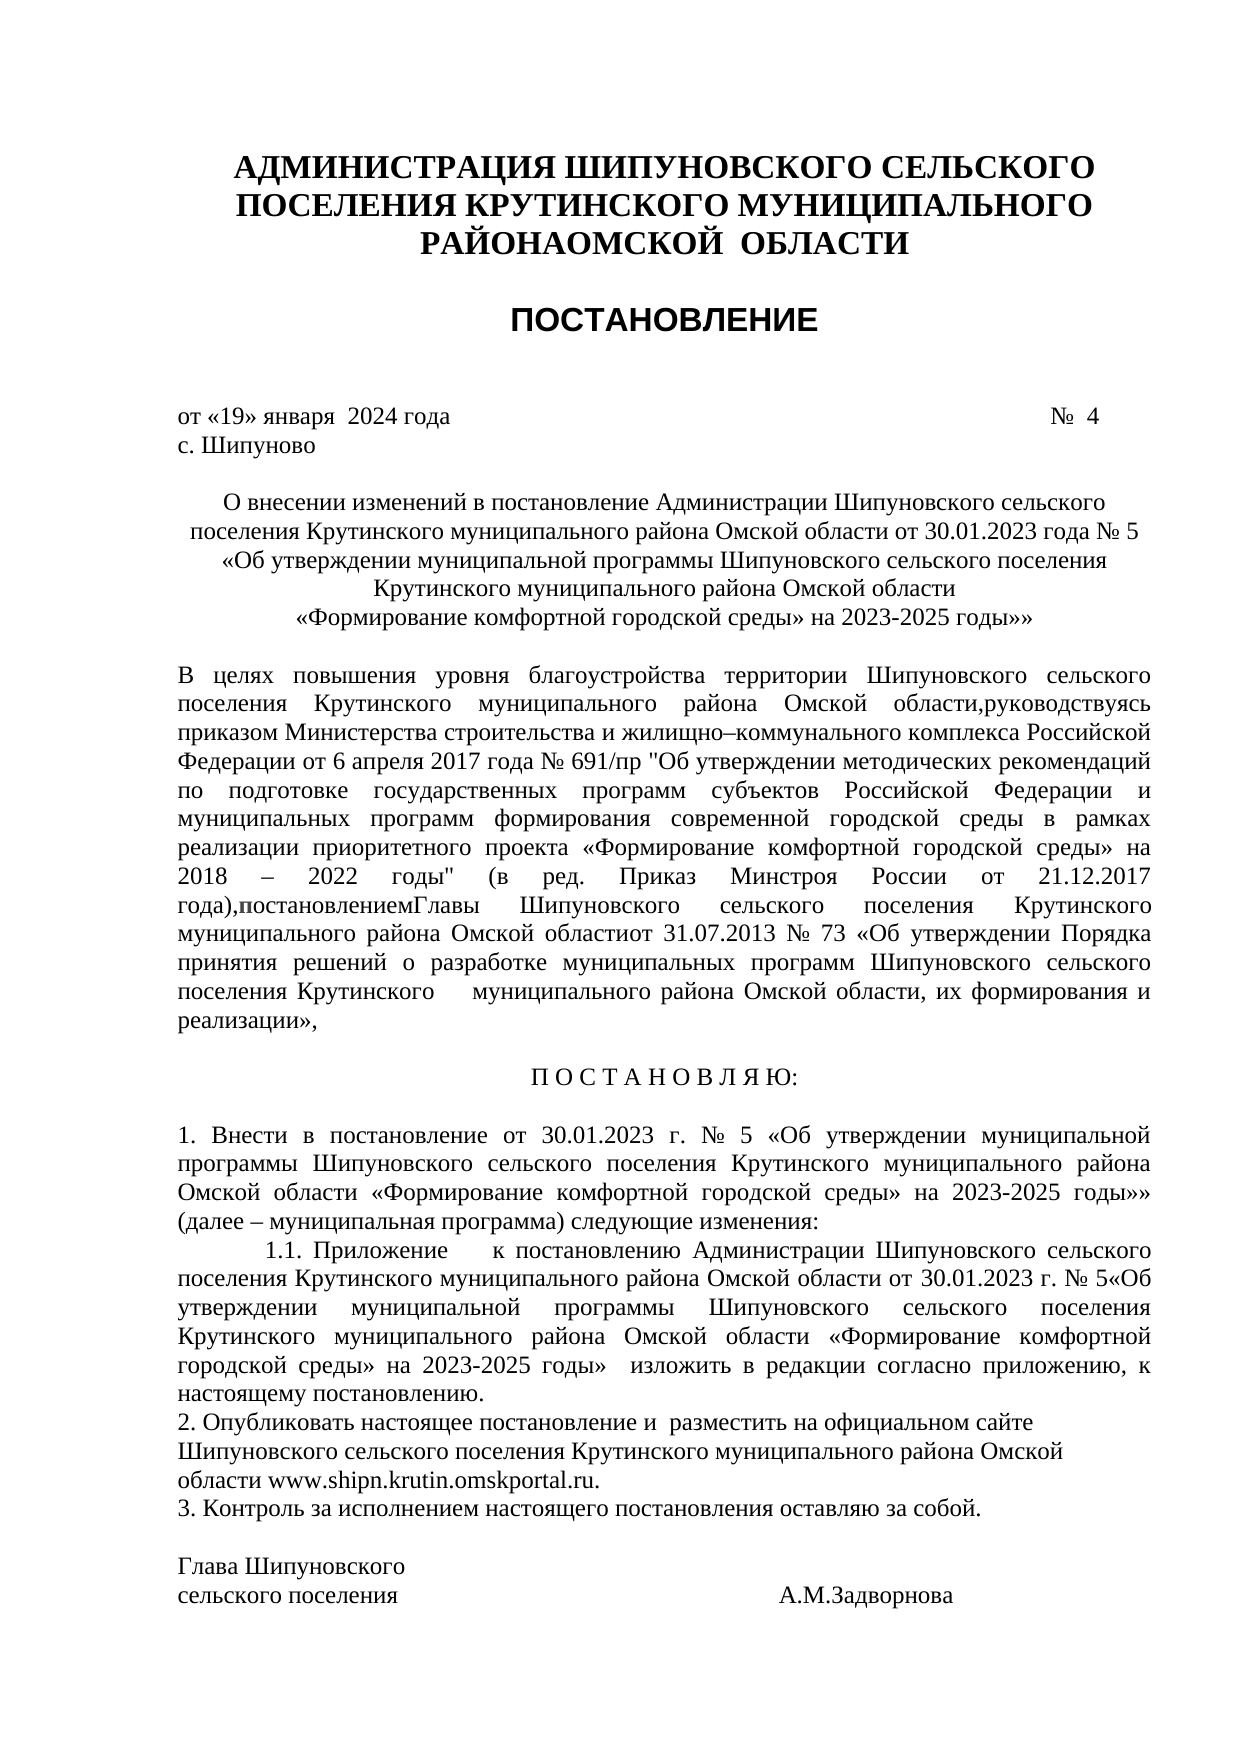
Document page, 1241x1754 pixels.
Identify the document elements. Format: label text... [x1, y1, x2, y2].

text сельского поселения А.М.Задворнова [177, 1580, 1152, 1608]
title В целях повышения уровня благоустройства территории Шипуновского сельского поселения Крутинского муниципального района Омской области,руководствуясь приказом Министерства строительства и жилищно–коммунального комплекса Российской Федерации от 6 апреля 2017 года № 691/пр "Об утверждении методических рекомендаций по подготовке государственных программ субъектов Российской Федерации и муниципальных программ формирования современной городской среды в рамках реализации приоритетного проекта «Формирование комфортной городской среды» на 2018 – 2022 годы" (в ред. Приказ Минстроя России от 21.12.2017 года),постановлениемГлавы Шипуновского сельского поселения Крутинского муниципального района Омской областиот 31.07.2013 № 73 «Об утверждении Порядка принятия решений о разработке муниципальных программ Шипуновского сельского поселения Крутинского муниципального района Омской области, их формирования и реализации», [177, 660, 1152, 1033]
text 3. Контроль за исполнением настоящего постановления оставляю за собой. [177, 1493, 1152, 1522]
text 1.1. Приложение к постановлению Администрации Шипуновского сельского поселения Крутинского муниципального района Омской области от 30.01.2023 г. № 5«Об утверждении муниципальной программы Шипуновского сельского поселения Крутинского муниципального района Омской области «Формирование комфортной городской среды» на 2023-2025 годы» изложить в редакции согласно приложению, к настоящему постановлению. [177, 1235, 1152, 1407]
title от «19» января 2024 года № 4 [177, 401, 1152, 430]
text 1. Внести в постановление от 30.01.2023 г. № 5 «Об утверждении муниципальной программы Шипуновского сельского поселения Крутинского муниципального района Омской области «Формирование комфортной городской среды» на 2023-2025 годы»» (далее – муниципальная программа) следующие изменения: [177, 1120, 1152, 1235]
text Глава Шипуновского [177, 1551, 1152, 1580]
text АДМИНИСТРАЦИЯ ШИПУНОВСКОГО СЕЛЬСКОГО ПОСЕЛЕНИЯ КРУТИНСКОГО МУНИЦИПАЛЬНОГО РАЙОНАОМСКОЙ ОБЛАСТИ [177, 147, 1152, 262]
text 2. Опубликовать настоящее постановление и разместить на официальном сайте Шипуновского сельского поселения Крутинского муниципального района Омской области www.shipn.krutin.omskportal.ru. [177, 1407, 1152, 1493]
title с. Шипуново [177, 430, 1152, 458]
title ПОСТАНОВЛЕНИЕ [177, 300, 1152, 339]
text О внесении изменений в постановление Администрации Шипуновского сельского поселения Крутинского муниципального района Омской области от 30.01.2023 года № 5 «Об утверждении муниципальной программы Шипуновского сельского поселения Крутинского муниципального района Омской области [177, 487, 1152, 602]
text «Формирование комфортной городской среды» на 2023-2025 годы»» [177, 602, 1152, 631]
text П О С Т А Н О В Л Я Ю: [177, 1062, 1152, 1091]
